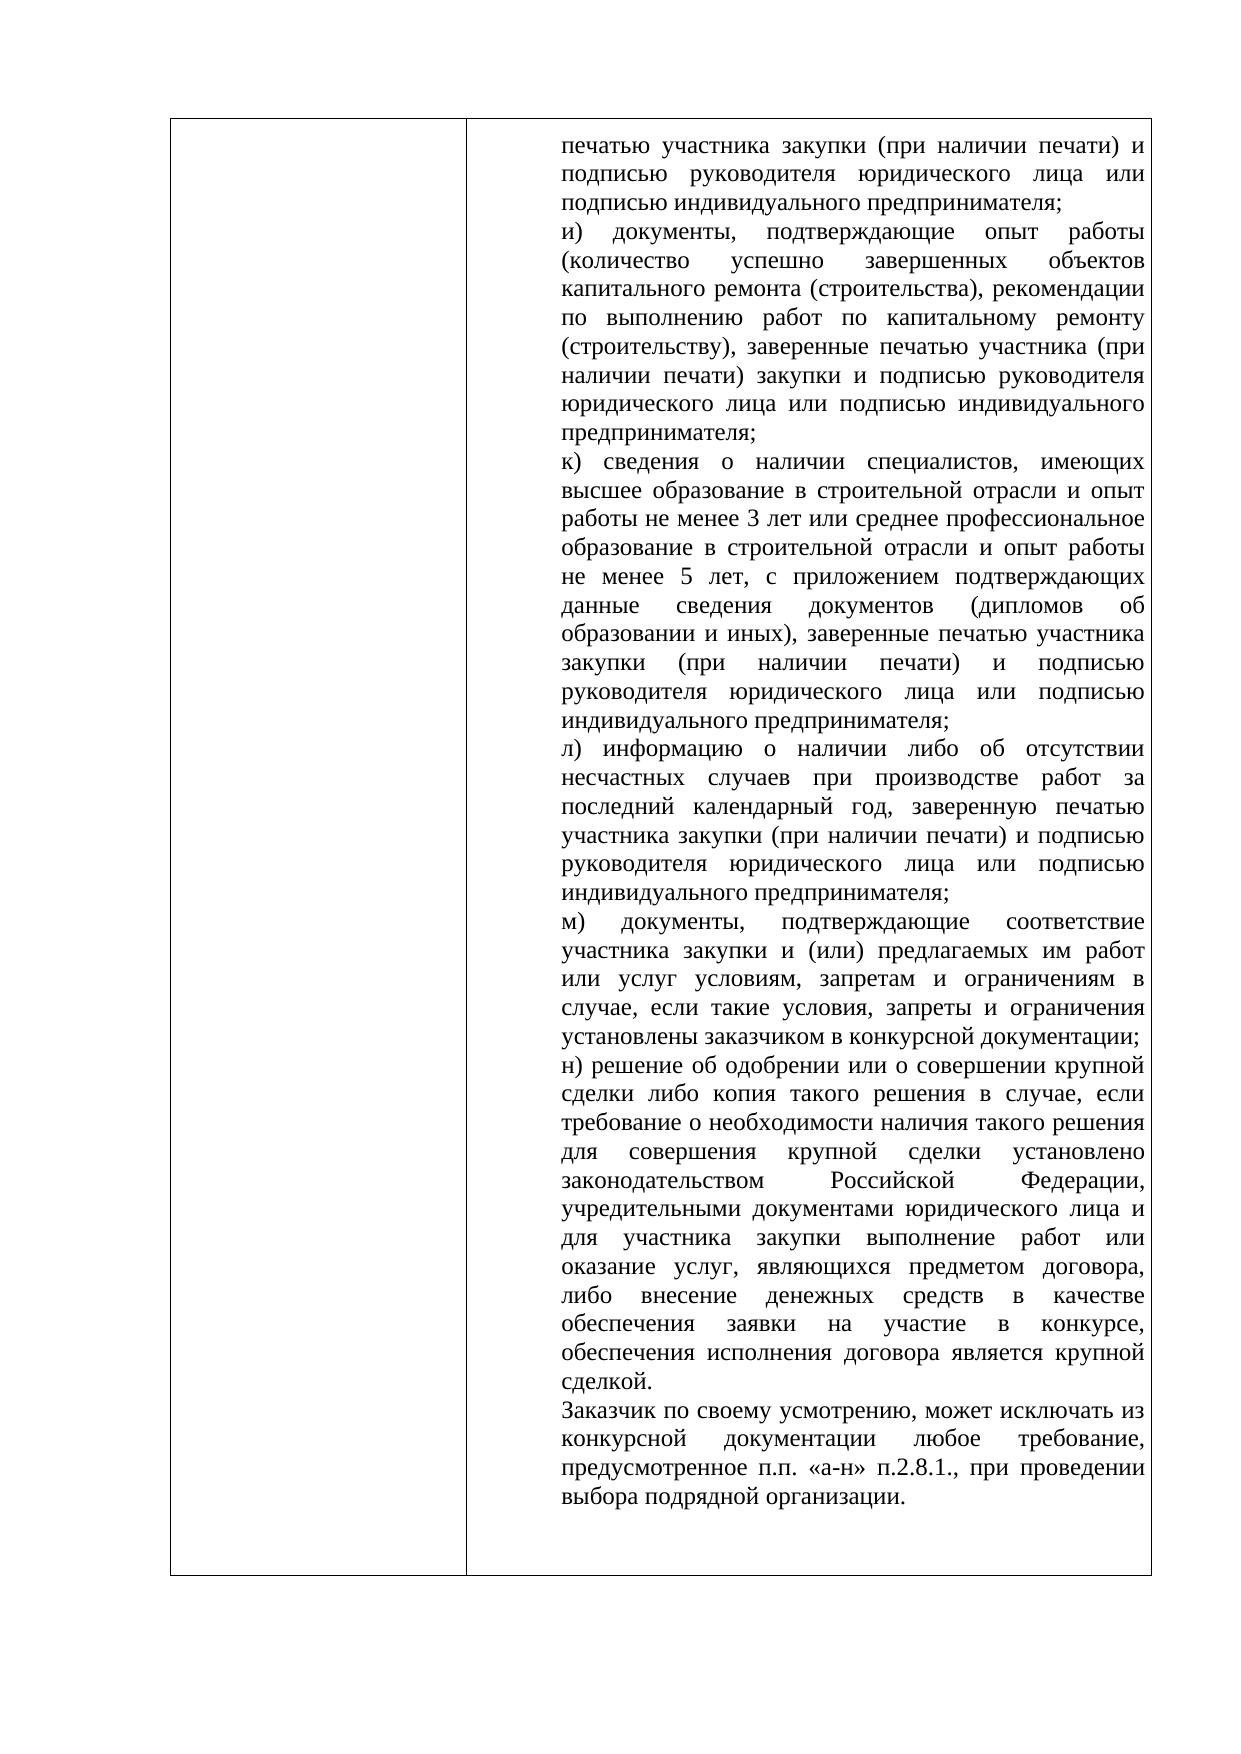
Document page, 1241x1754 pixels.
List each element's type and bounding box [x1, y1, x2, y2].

table_cell [171, 119, 466, 1575]
table_cell [467, 119, 1151, 1575]
